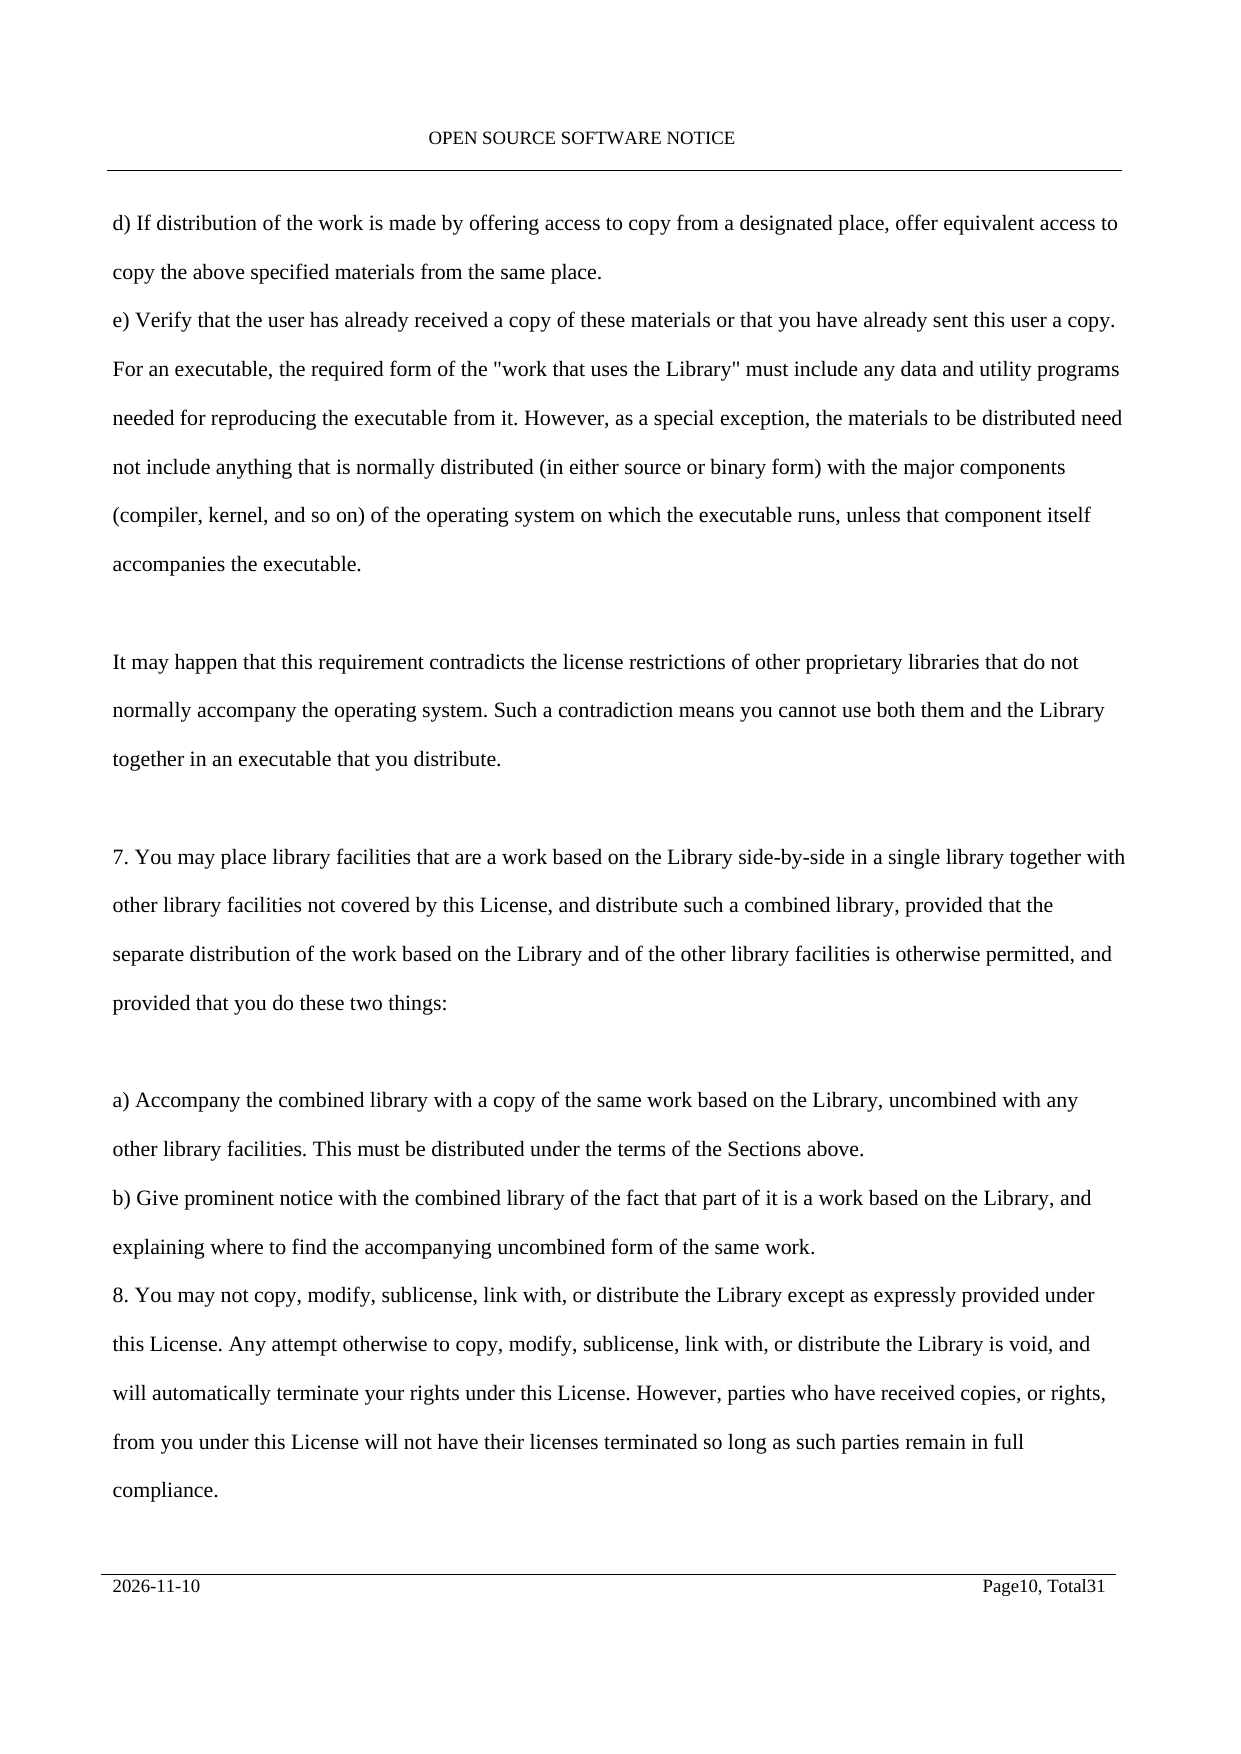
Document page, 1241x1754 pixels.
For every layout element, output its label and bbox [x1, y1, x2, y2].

text [112, 206, 1128, 1506]
